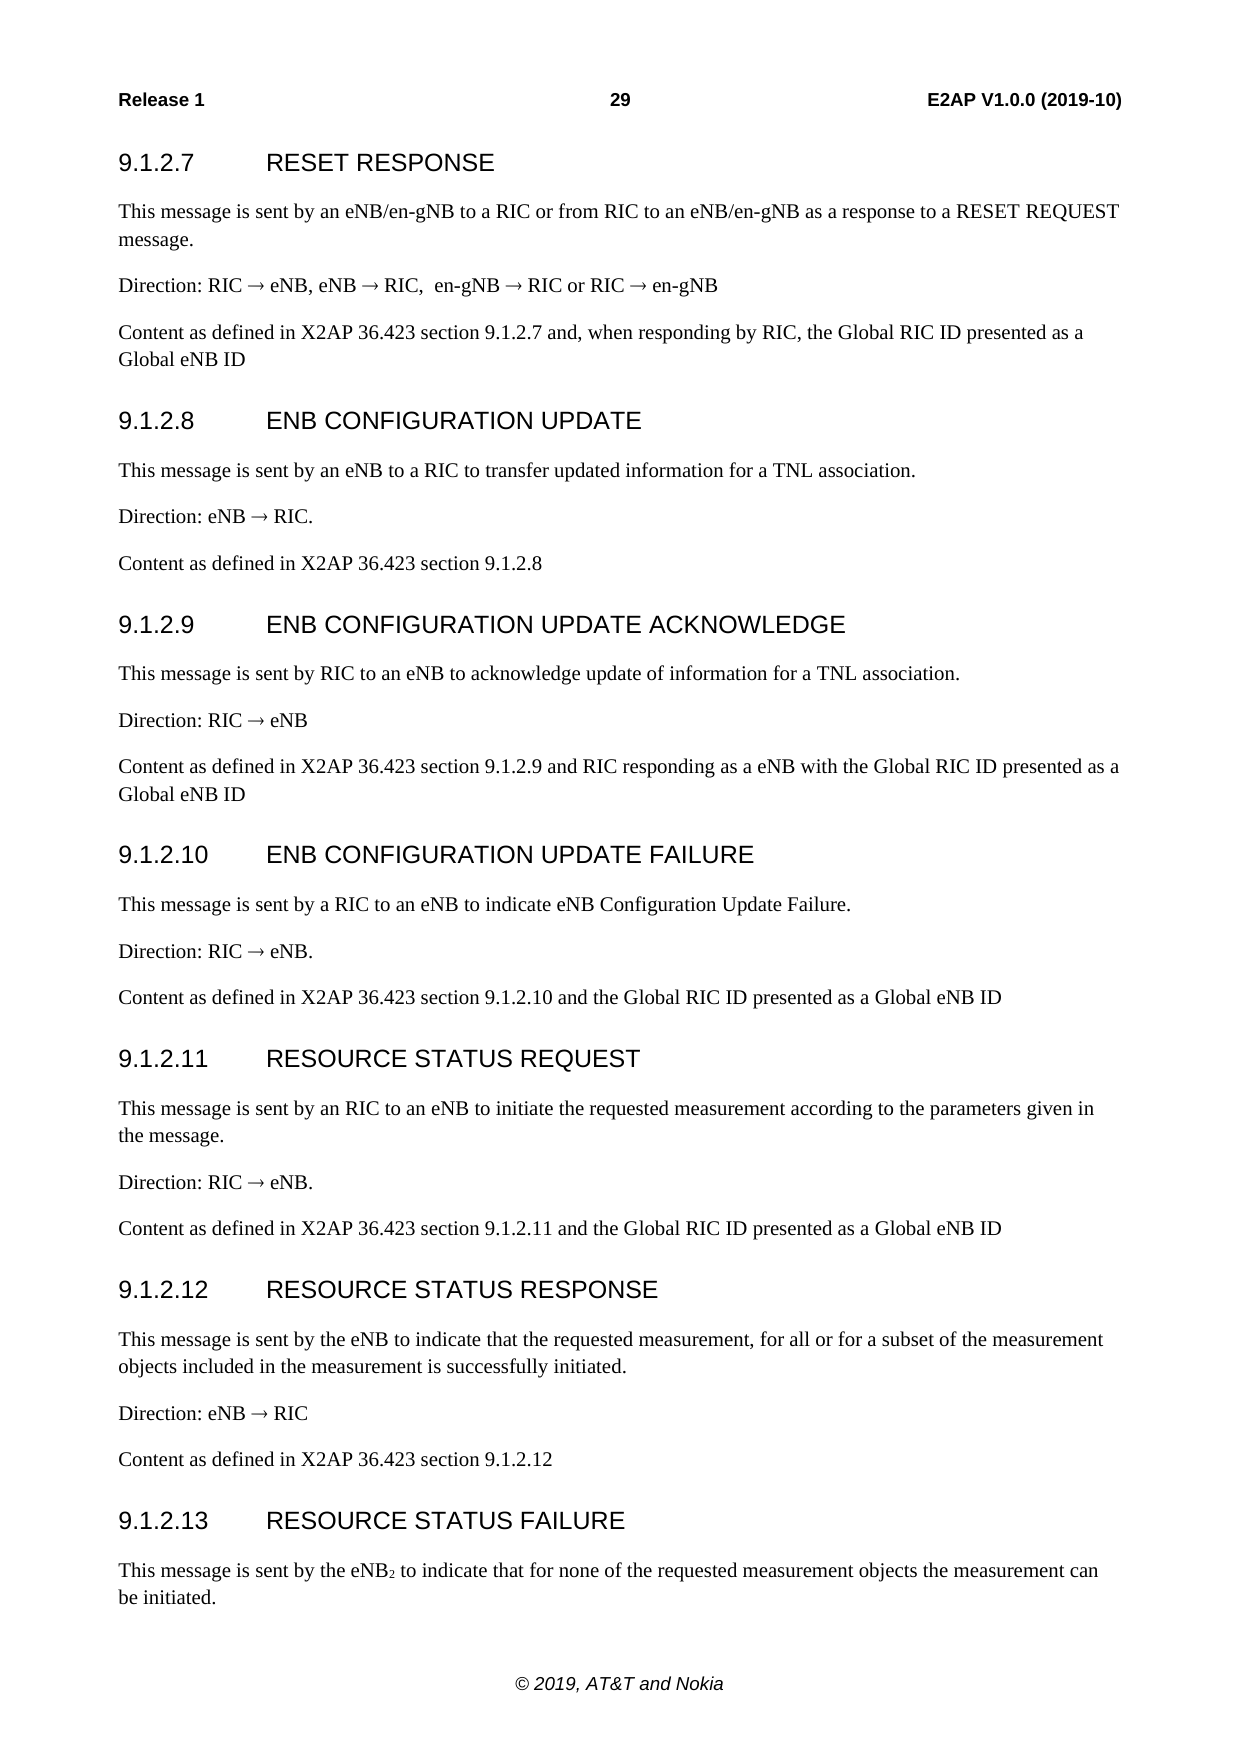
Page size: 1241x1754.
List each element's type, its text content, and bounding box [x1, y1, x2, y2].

subtitle 9.1.2.13 RESOURCE STATUS FAILURE [118, 1506, 1122, 1534]
text Content as defined in X2AP 36.423 section 9.1.2.7 and, when responding by RIC, the Global RIC ID presented as a Global eNB ID [118, 320, 1122, 371]
text Direction: RIC eNB, eNB RIC, en-gNB RIC or RIC en-gNB [118, 273, 1122, 297]
text Content as defined in X2AP 36.423 section 9.1.2.11 and the Global RIC ID presented as a Global eNB ID [118, 1216, 1122, 1240]
text Direction: RIC eNB. [118, 1169, 1122, 1194]
text This message is sent by a RIC to an eNB to indicate eNB Configuration Update Failure. [118, 892, 1122, 916]
text Direction: RIC eNB. [118, 939, 1122, 963]
subtitle 9.1.2.12 RESOURCE STATUS RESPONSE [118, 1275, 1122, 1303]
text This message is sent by an eNB to a RIC to transfer updated information for a TNL association. [118, 458, 1122, 482]
text This message is sent by the eNB to indicate that the requested measurement, for all or for a subset of the measurement objects included in the measurement is successfully initiated. [118, 1327, 1122, 1378]
text Direction: RIC eNB [118, 708, 1122, 732]
text Direction: eNB RIC [118, 1401, 1122, 1424]
text This message is sent by an RIC to an eNB to initiate the requested measurement according to the parameters given in the message. [118, 1096, 1122, 1147]
text Content as defined in X2AP 36.423 section 9.1.2.12 [118, 1447, 1122, 1471]
text This message is sent by RIC to an eNB to acknowledge update of information for a TNL association. [118, 661, 1122, 685]
text This message is sent by an eNB/en-gNB to a RIC or from RIC to an eNB/en-gNB as a response to a RESET REQUEST message. [118, 199, 1122, 251]
text This message is sent by the eNB2 to indicate that for none of the requested measurement objects the measurement can be initiated. [118, 1557, 1122, 1609]
text Direction: eNB RIC. [118, 504, 1122, 528]
text Content as defined in X2AP 36.423 section 9.1.2.10 and the Global RIC ID presented as a Global eNB ID [118, 985, 1122, 1009]
subtitle 9.1.2.9 ENB CONFIGURATION UPDATE ACKNOWLEDGE [118, 609, 1122, 638]
subtitle 9.1.2.11 RESOURCE STATUS REQUEST [118, 1044, 1122, 1073]
subtitle 9.1.2.8 ENB CONFIGURATION UPDATE [118, 406, 1122, 435]
text Content as defined in X2AP 36.423 section 9.1.2.8 [118, 551, 1122, 575]
subtitle 9.1.2.7 RESET RESPONSE [118, 148, 1122, 176]
subtitle 9.1.2.10 ENB CONFIGURATION UPDATE FAILURE [118, 841, 1122, 869]
text Content as defined in X2AP 36.423 section 9.1.2.9 and RIC responding as a eNB with the Global RIC ID presented as a Global eNB ID [118, 754, 1122, 806]
